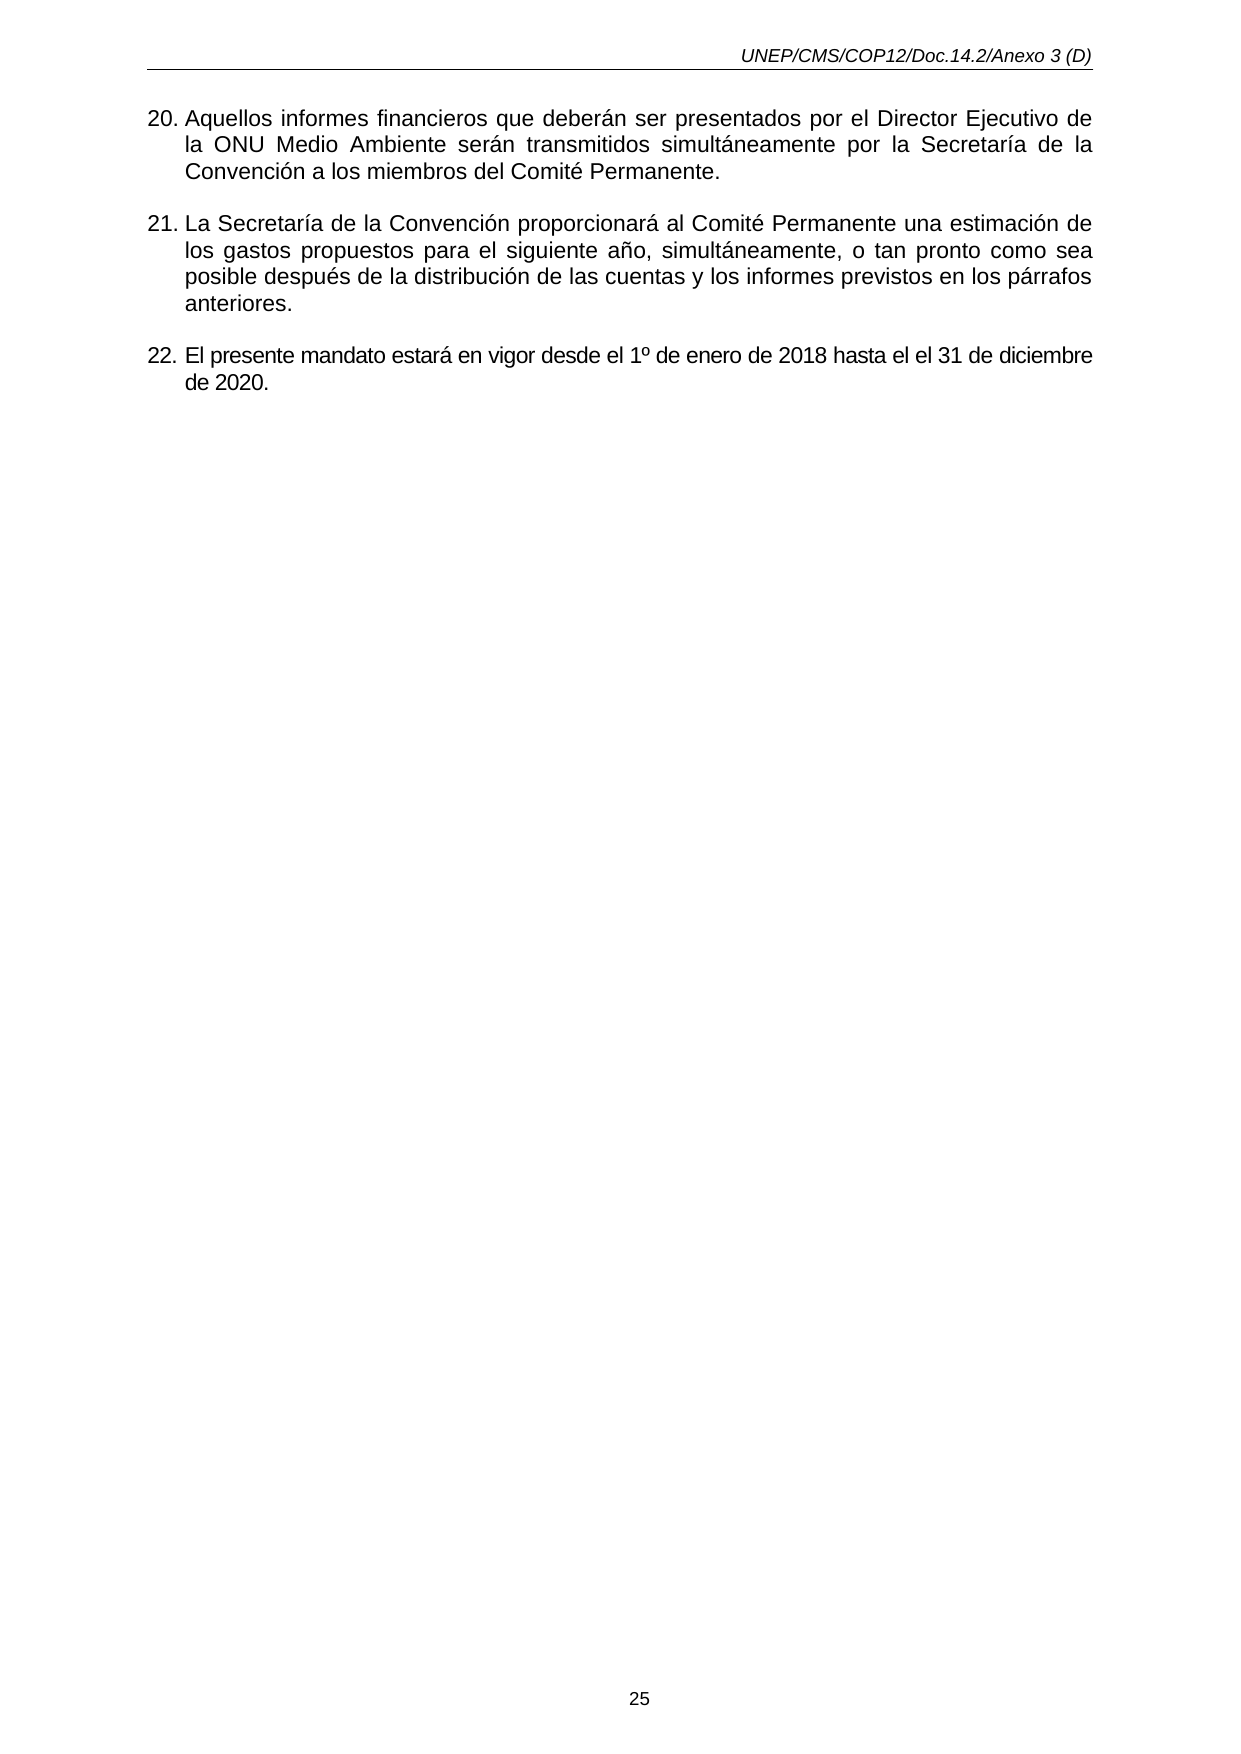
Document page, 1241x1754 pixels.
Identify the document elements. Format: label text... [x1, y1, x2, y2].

text 21. La Secretaría de la Convención proporcionará al Comité Permanente una estimación de los gastos propuestos para el siguiente año, simultáneamente, o tan pronto como sea posible después de la distribución de las cuentas y los informes previstos en los párrafos anteriores. [147, 210, 1093, 316]
text 22. El presente mandato estará en vigor desde el 1º de enero de 2018 hasta el el 31 de diciembre de 2020. [147, 342, 1093, 395]
text 20. Aquellos informes financieros que deberán ser presentados por el Director Ejecutivo de la ONU Medio Ambiente serán transmitidos simultáneamente por la Secretaría de la Convención a los miembros del Comité Permanente. [147, 105, 1093, 184]
